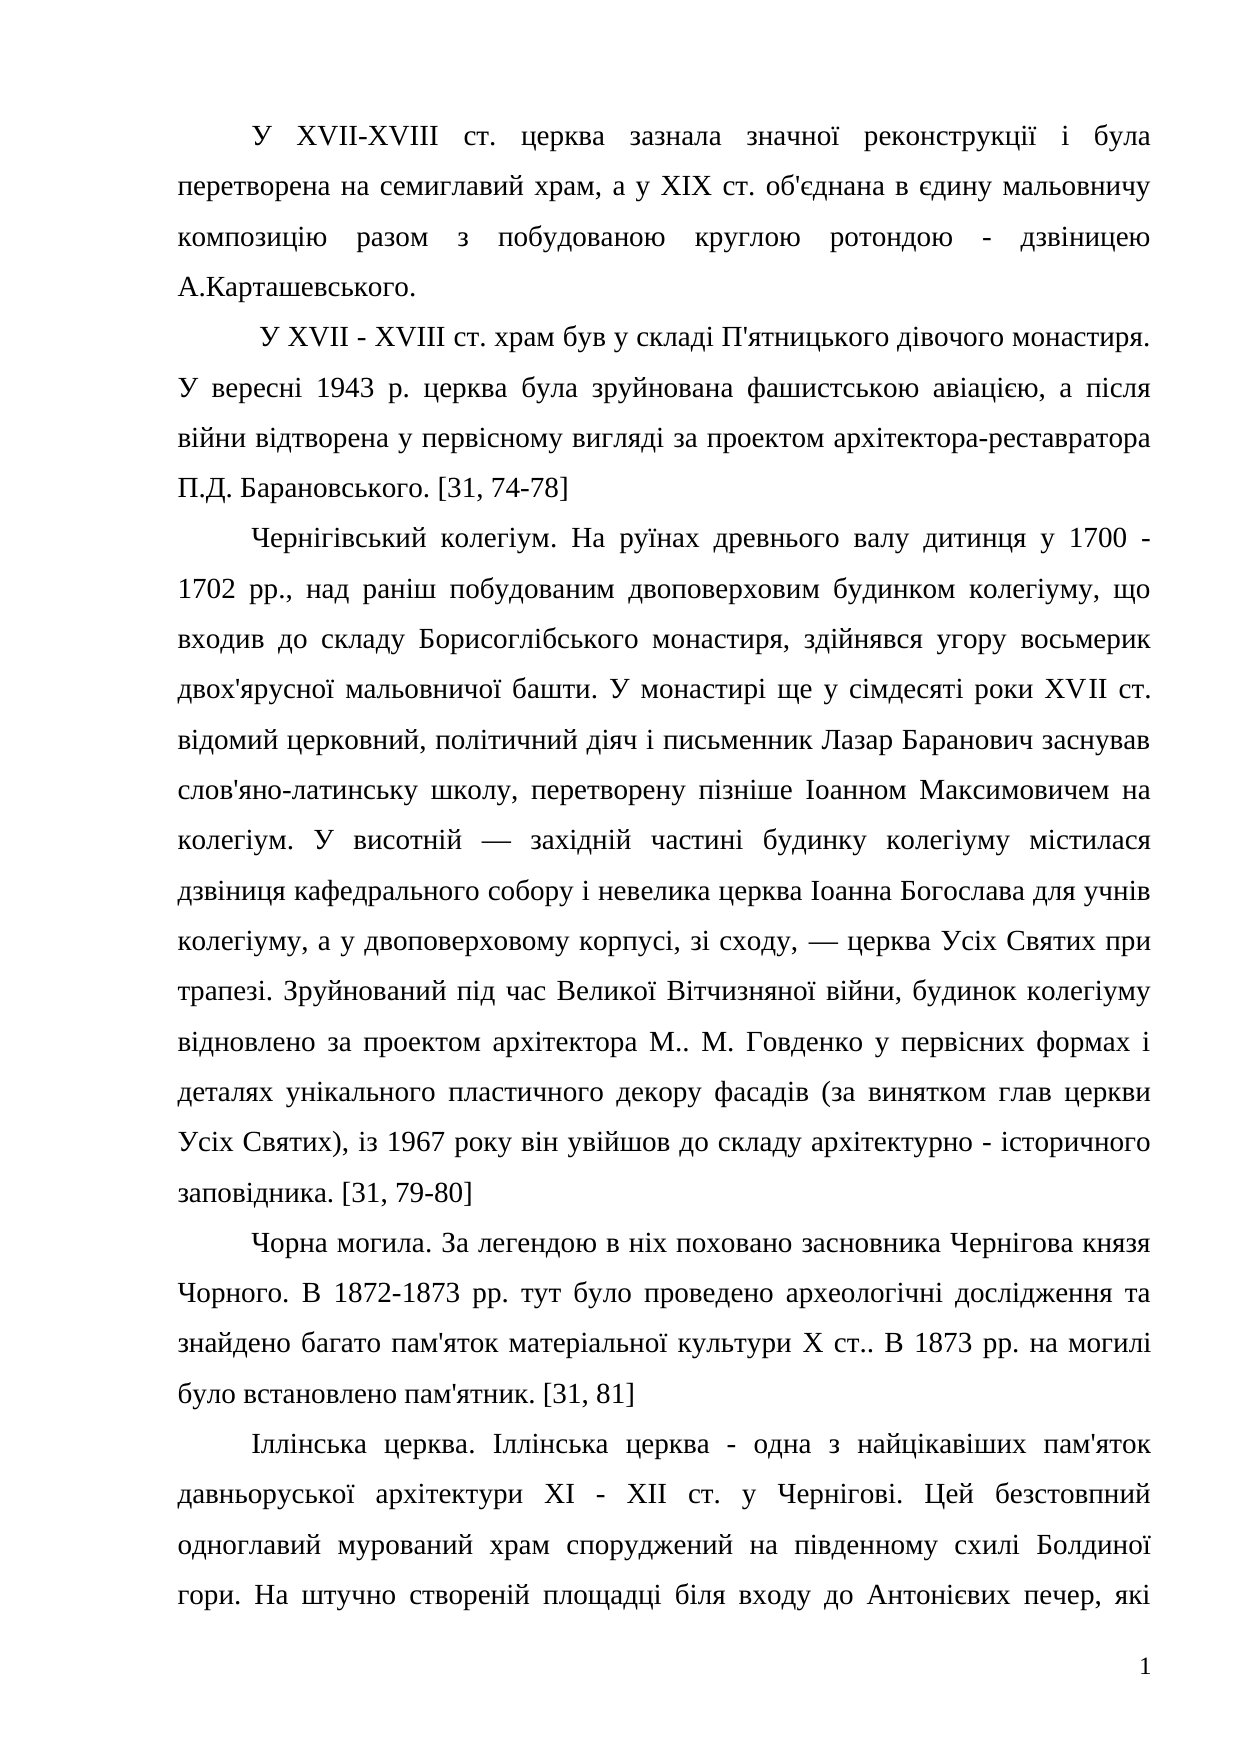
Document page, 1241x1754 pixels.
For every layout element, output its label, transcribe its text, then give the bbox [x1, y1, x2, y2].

text Чернігівський колегіум. На руїнах древнього валу дитинця у 1700 - 1702 рр., над раніш побудованим двоповерховим будинком колегіуму, що входив до складу Борисоглiбського монастиря, здійнявся угору восьмерик двох'ярусної мальовничої башти. У монастирi ще у сiмдесятi роки ХVІІ ст. відомий церковний, політичний діяч i письменник Лазар Баранович заснував слов'яно-латинську школу, перетворену пiзнiше Iоанном Максимовичем на колегiум. У висотнiй — захiднiй частинi будинку колегiуму мiстилася дзвiниця кафедрального собору i невелика церква Iоанна Богослава для учнiв колегiуму, а у двоповерховому корпусi, зi сходу, — церква Усiх Святих при трапезi. Зруйнований пiд час Великої Вiтчизняної вiйни, будинок колегiуму вiдновлено за проектом архiтектора М.. М. Говденко у первiсних формах i деталях унiкального пластичного декору фасадiв (за винятком глав церкви Усiх Святих), iз 1967 року вiн увійшов до складу архiтектурно - iсторичного заповiдника. [31, 79-80] [177, 521, 1152, 1208]
text Чорна могила. За легендою в ніх поховано засновника Чернігова князя Чорного. В 1872-1873 рр. тут було проведено археологічні дослідження та знайдено багато пам'яток матеріальної культури Х ст.. В 1873 рр. на могилі було встановлено пам'ятник. [31, 81] [177, 1225, 1152, 1409]
text У ХVII - ХVIII ст. храм був у складi П'ятницького дiвочого монастиря. У вереснi 1943 р. церква була зруйнована фашистською авiацiєю, а пiсля вiйни вiдтворена у первiсному виглядi за проектом архiтектора-реставратора П.Д. Барановського. [31, 74-78] [177, 319, 1152, 504]
text У ХVII-ХVIII ст. церква зазнала значної реконструкцiї i була перетворена на семиглавий храм, а у ХIХ ст. об'єднана в єдину мальовничу композицiю разом з побудованою круглою ротондою - дзвiницею А.Карташевського. [177, 118, 1152, 303]
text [177, 1426, 1152, 1611]
